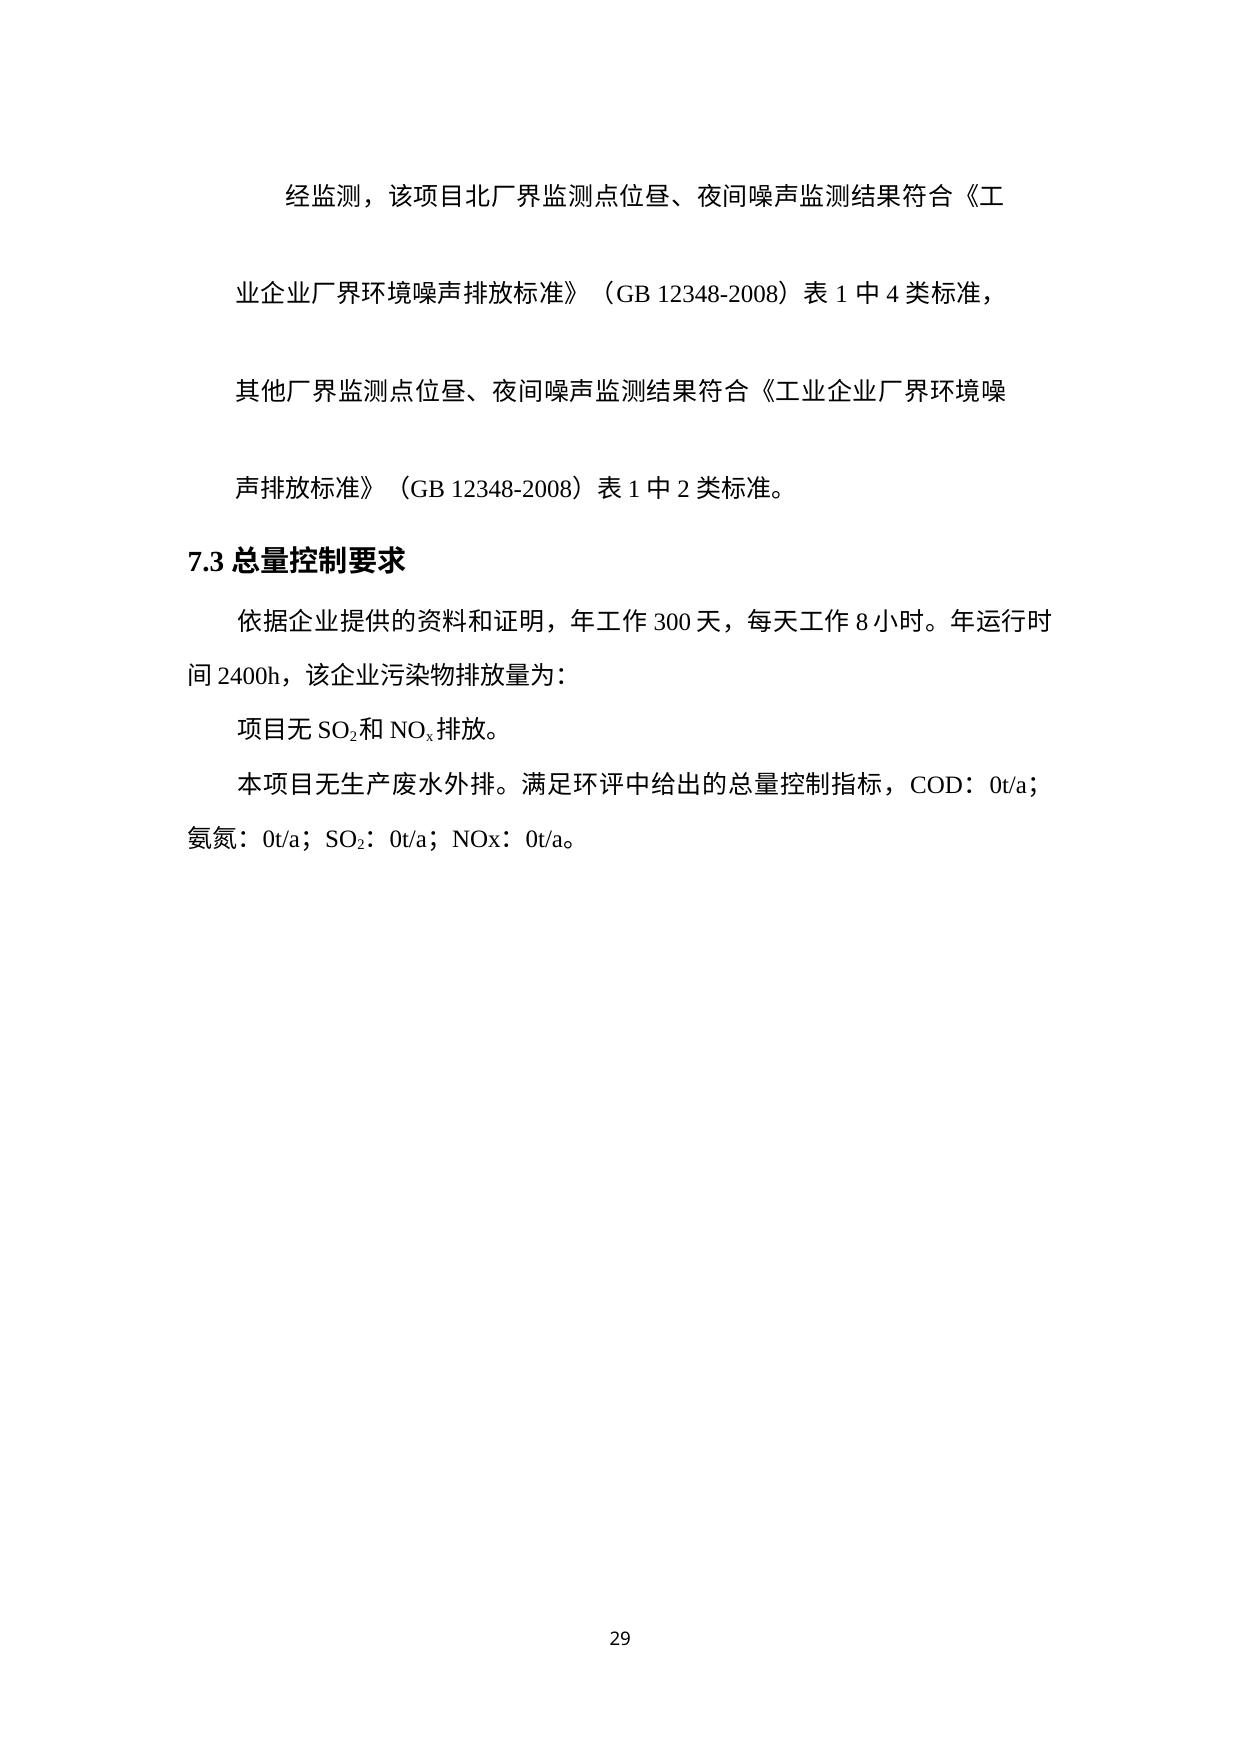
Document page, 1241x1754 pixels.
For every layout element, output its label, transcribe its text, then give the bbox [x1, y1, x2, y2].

text 项目无SO2和NOx排放。 [187, 710, 1053, 746]
text 经监测，该项目北厂界监测点位昼、夜间噪声监测结果符合《工业企业厂界环境噪声排放标准》（GB 12348-2008）表 1 中 4 类标准，其他厂界监测点位昼、夜间噪声监测结果符合《工业企业厂界环境噪声排放标准》（GB 12348-2008）表 1 中 2 类标准。 [235, 162, 1007, 519]
text 依据企业提供的资料和证明，年工作300天，每天工作8小时。年运行时间2400h，该企业污染物排放量为： [187, 601, 1053, 692]
subtitle 7.3 总量控制要求 [187, 538, 1053, 580]
text 本项目无生产废水外排。满足环评中给出的总量控制指标，COD：0t/a；氨氮：0t/a；SO2：0t/a；NOx：0t/a。 [187, 764, 1053, 855]
